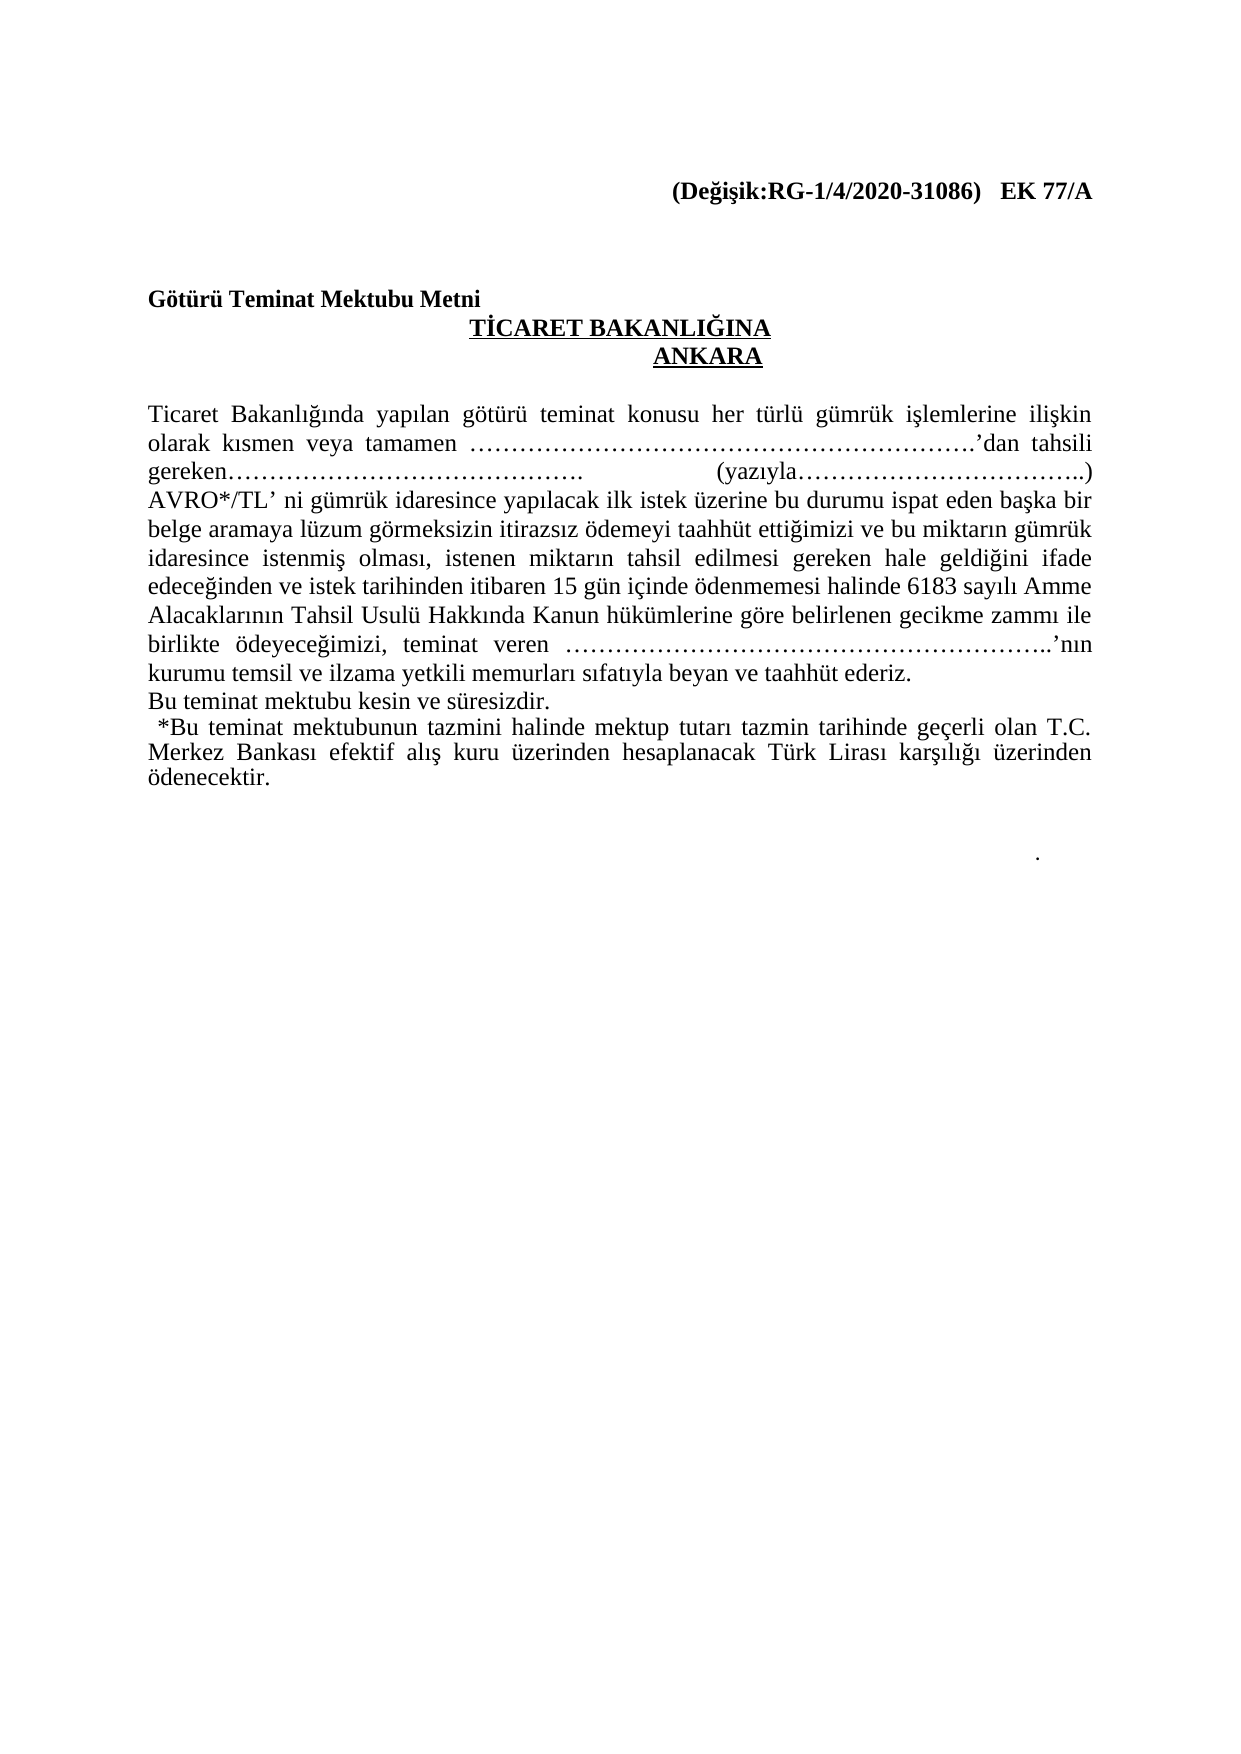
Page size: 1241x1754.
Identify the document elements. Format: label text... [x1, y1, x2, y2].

text Götürü Teminat Mektubu Metni [148, 284, 1093, 313]
text (Değişik:RG-1/4/2020-31086) EK 77/A [148, 176, 1093, 205]
text *Bu teminat mektubunun tazmini halinde mektup tutarı tazmin tarihinde geçerli olan T.C. Merkez Bankası efektif alış kuru üzerinden hesaplanacak Türk Lirası karşılığı üzerinden ödenecektir. . [148, 715, 1093, 865]
text TİCARET BAKANLIĞINA ANKARA [148, 313, 1093, 370]
text Bu teminat mektubu kesin ve süresizdir. [148, 686, 1093, 715]
text Ticaret Bakanlığında yapılan götürü teminat konusu her türlü gümrük işlemlerine ilişkin olarak kısmen veya tamamen …………………………………………………….’dan tahsili gereken……………………………………. (yazıyla……………………………..) AVRO*/TL’ ni gümrük idaresince yapılacak ilk istek üzerine bu durumu ispat eden başka bir belge aramaya lüzum görmeksizin itirazsız ödemeyi taahhüt ettiğimizi ve bu miktarın gümrük idaresince istenmiş olması, istenen miktarın tahsil edilmesi gereken hale geldiğini ifade edeceğinden ve istek tarihinden itibaren 15 gün içinde ödenmemesi halinde 6183 sayılı Amme Alacaklarının Tahsil Usulü Hakkında Kanun hükümlerine göre belirlenen gecikme zammı ile birlikte ödeyeceğimizi, teminat veren …………………………………………………..’nın kurumu temsil ve ilzama yetkili memurları sıfatıyla beyan ve taahhüt ederiz. [148, 399, 1093, 686]
